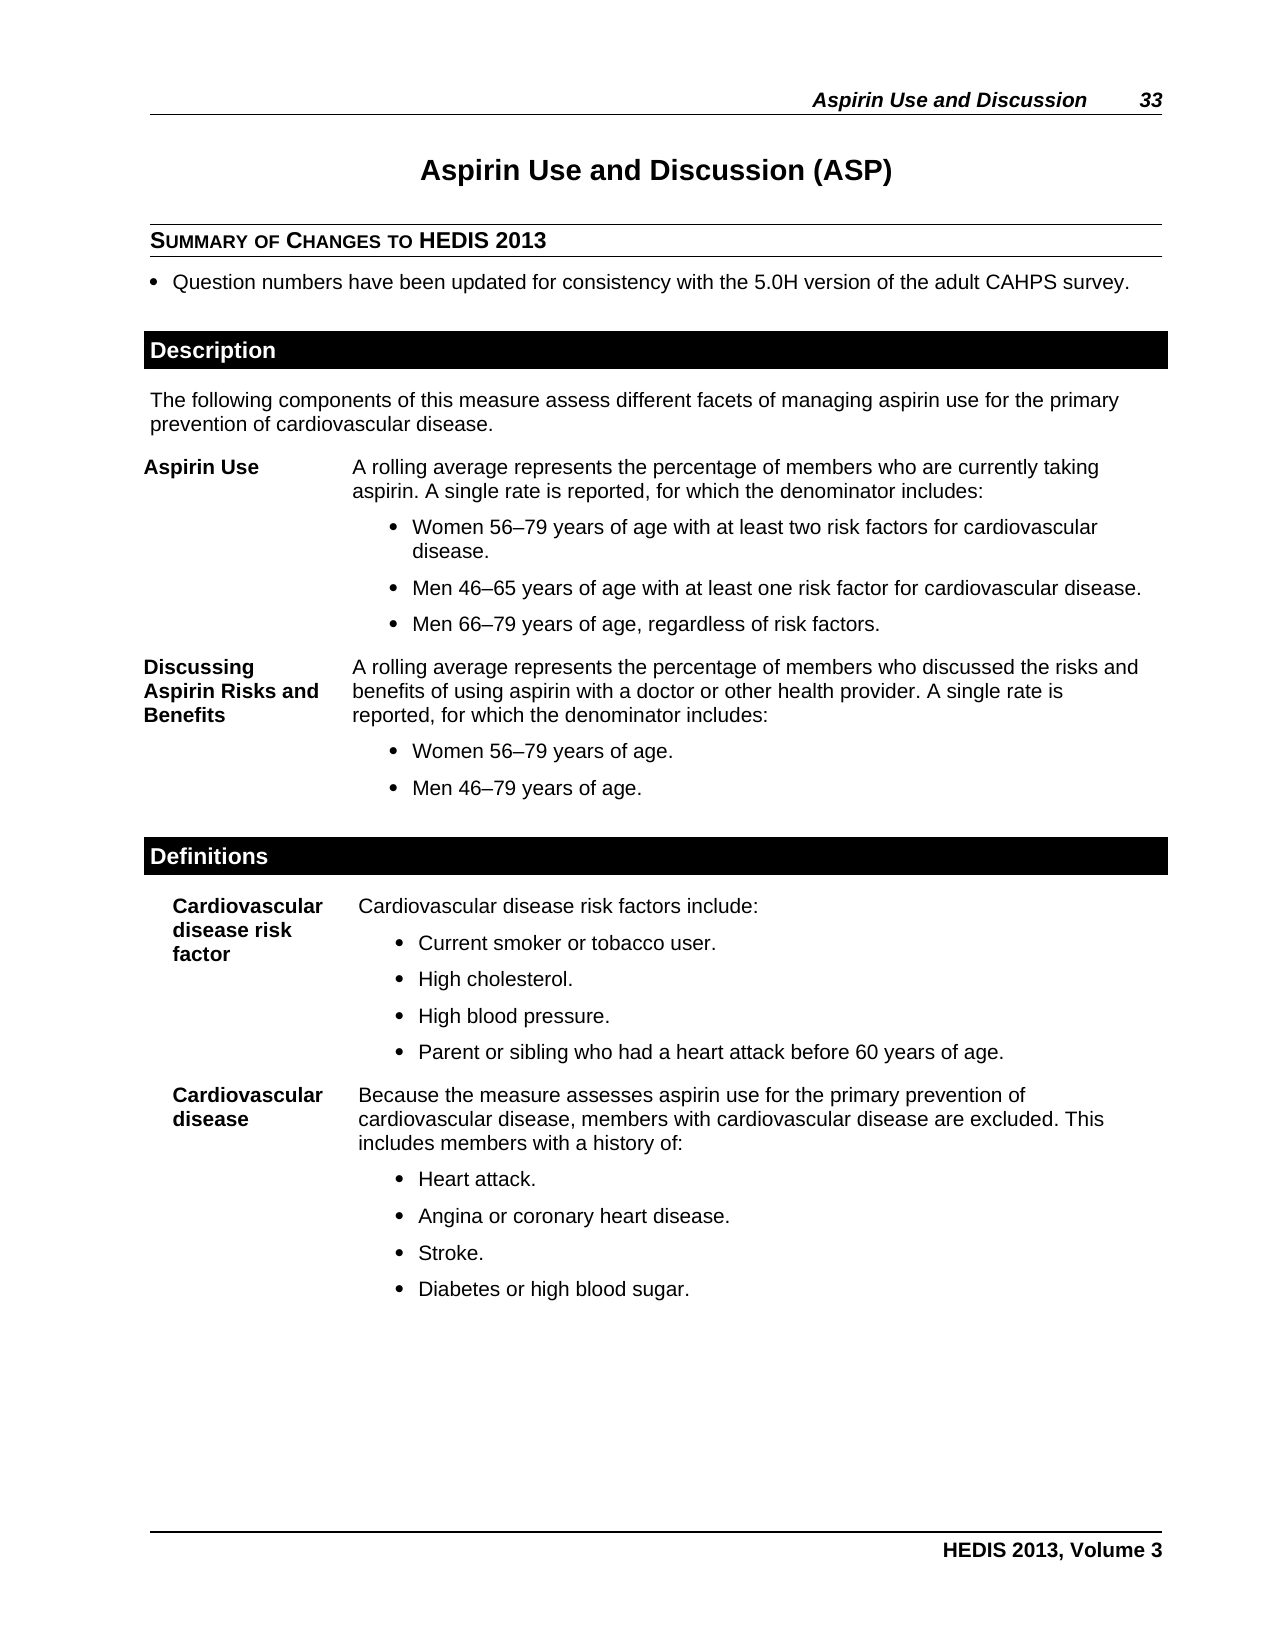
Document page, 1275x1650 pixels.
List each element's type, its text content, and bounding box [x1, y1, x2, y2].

text Description [146, 333, 1167, 368]
table_header Cardiovascular disease risk factors include: Current smoker or tobacco user. High cholesterol. High blood pressure. Parent or sibling who had a heart attack before 60 years of age. [347, 875, 1172, 1064]
subtitle Summary of Changes to HEDIS 2013 [150, 225, 1162, 256]
text Definitions [146, 839, 1167, 874]
table_header Cardiovascular disease risk factor [139, 875, 347, 1064]
table_cell Discussing Aspirin Risks and Benefits [131, 636, 340, 800]
table_header A rolling average represents the percentage of members who are currently taking aspirin. A single rate is reported, for which the denominator includes: Women 56–79 years of age with at least two risk factors for cardiovascular disease. Men 46–65 years of age with at least one risk factor for cardiovascular disease. Men 66–79 years of age, regardless of risk factors. [340, 436, 1162, 636]
table_cell A rolling average represents the percentage of members who discussed the risks and benefits of using aspirin with a doctor or other health provider. A single rate is reported, for which the denominator includes: Women 56–79 years of age. Men 46–79 years of age. [340, 636, 1162, 800]
table_cell Cardiovascular disease [139, 1064, 347, 1301]
text Question numbers have been updated for consistency with the 5.0H version of the adult CAHPS survey. [150, 270, 1162, 294]
table_header Aspirin Use [131, 436, 340, 636]
subtitle Aspirin Use and Discussion (ASP) [150, 153, 1162, 186]
text The following components of this measure assess different facets of managing aspirin use for the primary prevention of cardiovascular disease. [150, 388, 1162, 436]
table_cell Because the measure assesses aspirin use for the primary prevention of cardiovascular disease, members with cardiovascular disease are excluded. This includes members with a history of: Heart attack. Angina or coronary heart disease. Stroke. Diabetes or high blood sugar. [347, 1064, 1172, 1301]
